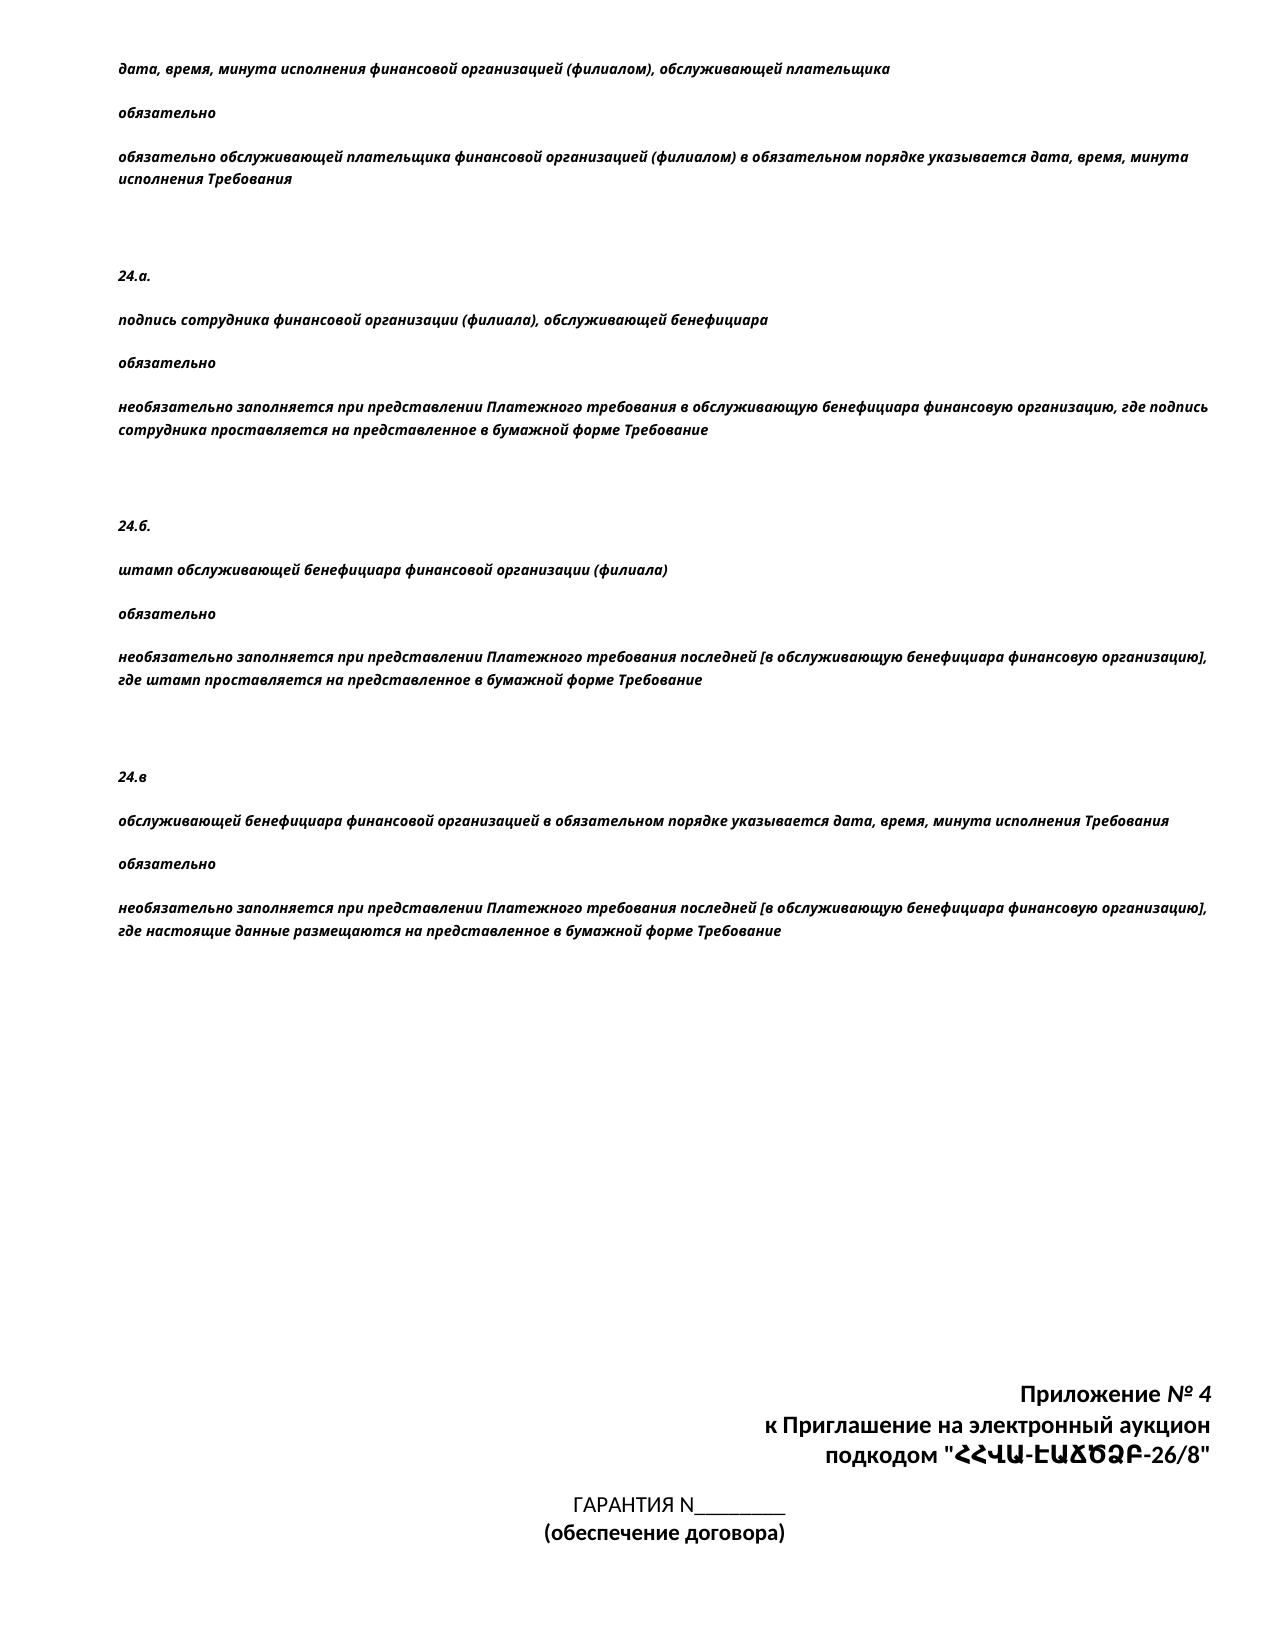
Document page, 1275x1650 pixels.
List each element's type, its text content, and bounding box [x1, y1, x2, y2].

text (обеспечение договора) [177, 1518, 1152, 1546]
text к Приглашение на электронный аукцион [148, 1409, 1211, 1439]
text подкодом "ՀՀՎԱ-ԷԱՃԾՁԲ-26/8" [148, 1439, 1211, 1470]
text ГАРАНТИЯ N________ [148, 1490, 1211, 1518]
text Приложение № 4 [118, 1378, 1211, 1409]
